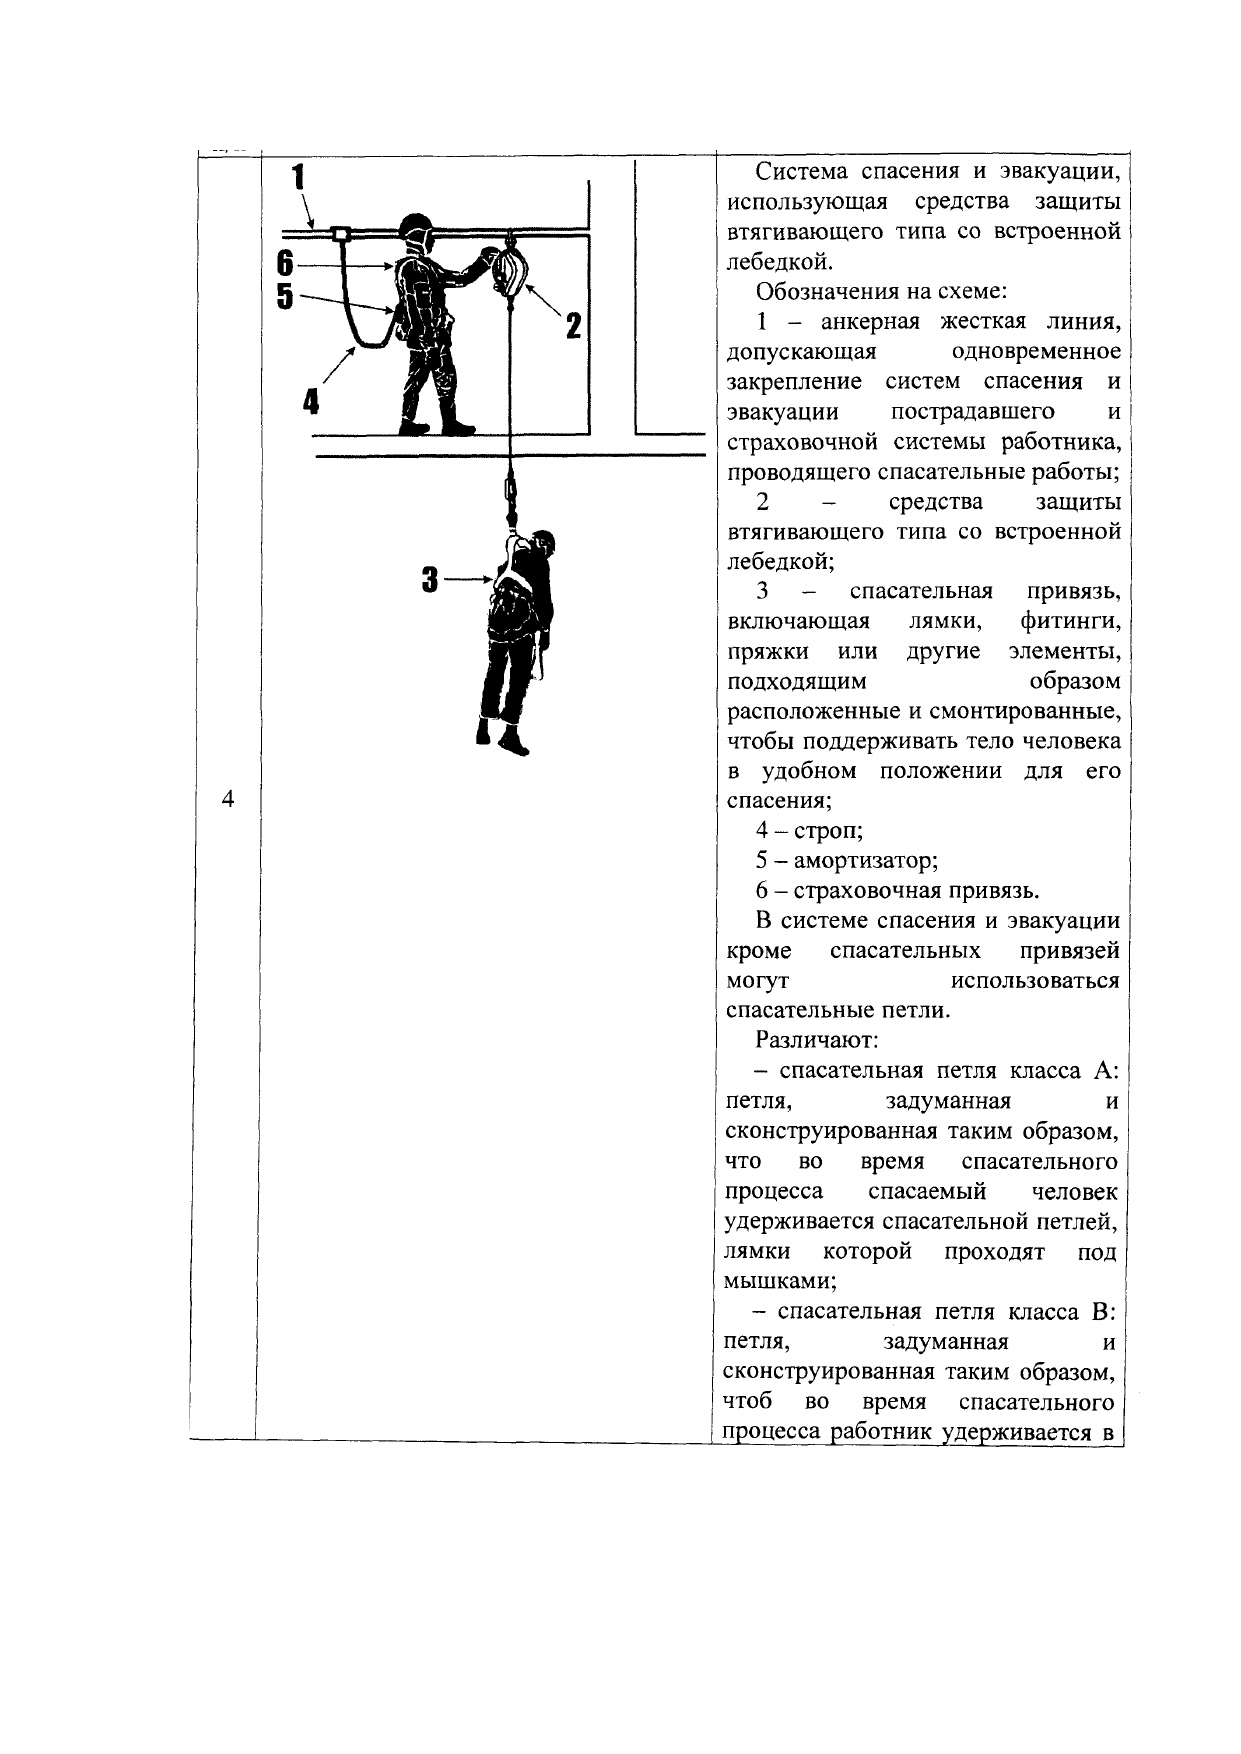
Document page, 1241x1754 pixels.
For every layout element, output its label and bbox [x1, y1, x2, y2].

picture [189, 150, 1143, 1455]
